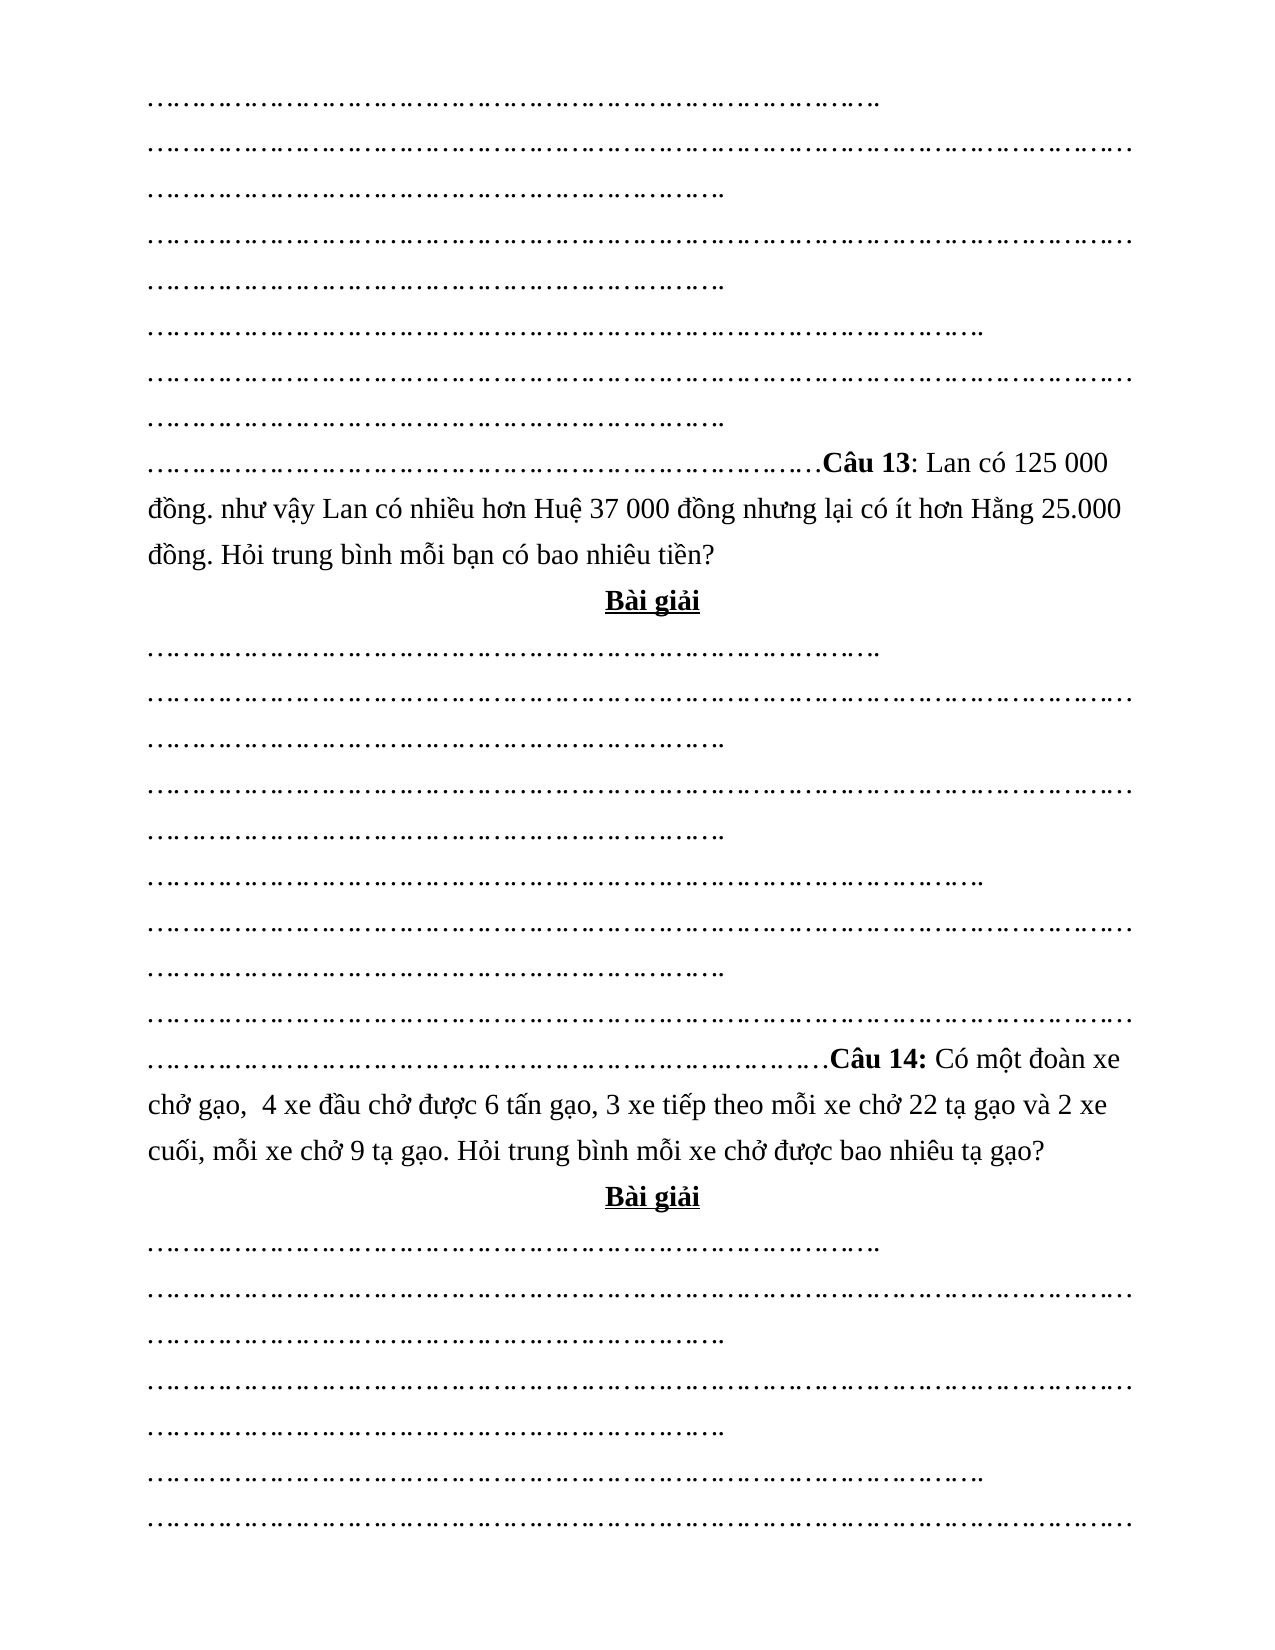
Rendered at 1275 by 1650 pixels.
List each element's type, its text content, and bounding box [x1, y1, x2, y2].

text ………………………………………………………………………….……………………………………………………………………………………………………………………………………………………………….……………………………………………………………………………………………………………………………………………………………….…………………………………………………………………………………….……………………………………………………………………………………………………………………………………………………………….……………………………………………………………………………………………………………………………………………………………….…………Câu 14: Có một đoàn xe chở gạo, 4 xe đầu chở được 6 tấn gạo, 3 xe tiếp theo mỗi xe chở 22 tạ gạo và 2 xe cuối, mỗi xe chở 9 tạ gạo. Hỏi trung bình mỗi xe chở được bao nhiêu tạ gạo? [148, 619, 1157, 1169]
text ………………………………………………………………………….……………………………………………………………………………………………………………………………………………………………….……………………………………………………………………………………………………………………………………………………………….…………………………………………………………………………………….……………………………………………………………………………………………………………………………………………………………….……………………………………………………………………Câu 13: Lan có 125 000 đồng. như vậy Lan có nhiều hơn Huệ 37 000 đồng nhưng lại có ít hơn Hằng 25.000 đồng. Hỏi trung bình mỗi bạn có bao nhiêu tiền? [148, 69, 1157, 573]
text Bài giải [148, 573, 1157, 619]
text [148, 1215, 1157, 1536]
text Bài giải [148, 1169, 1157, 1215]
